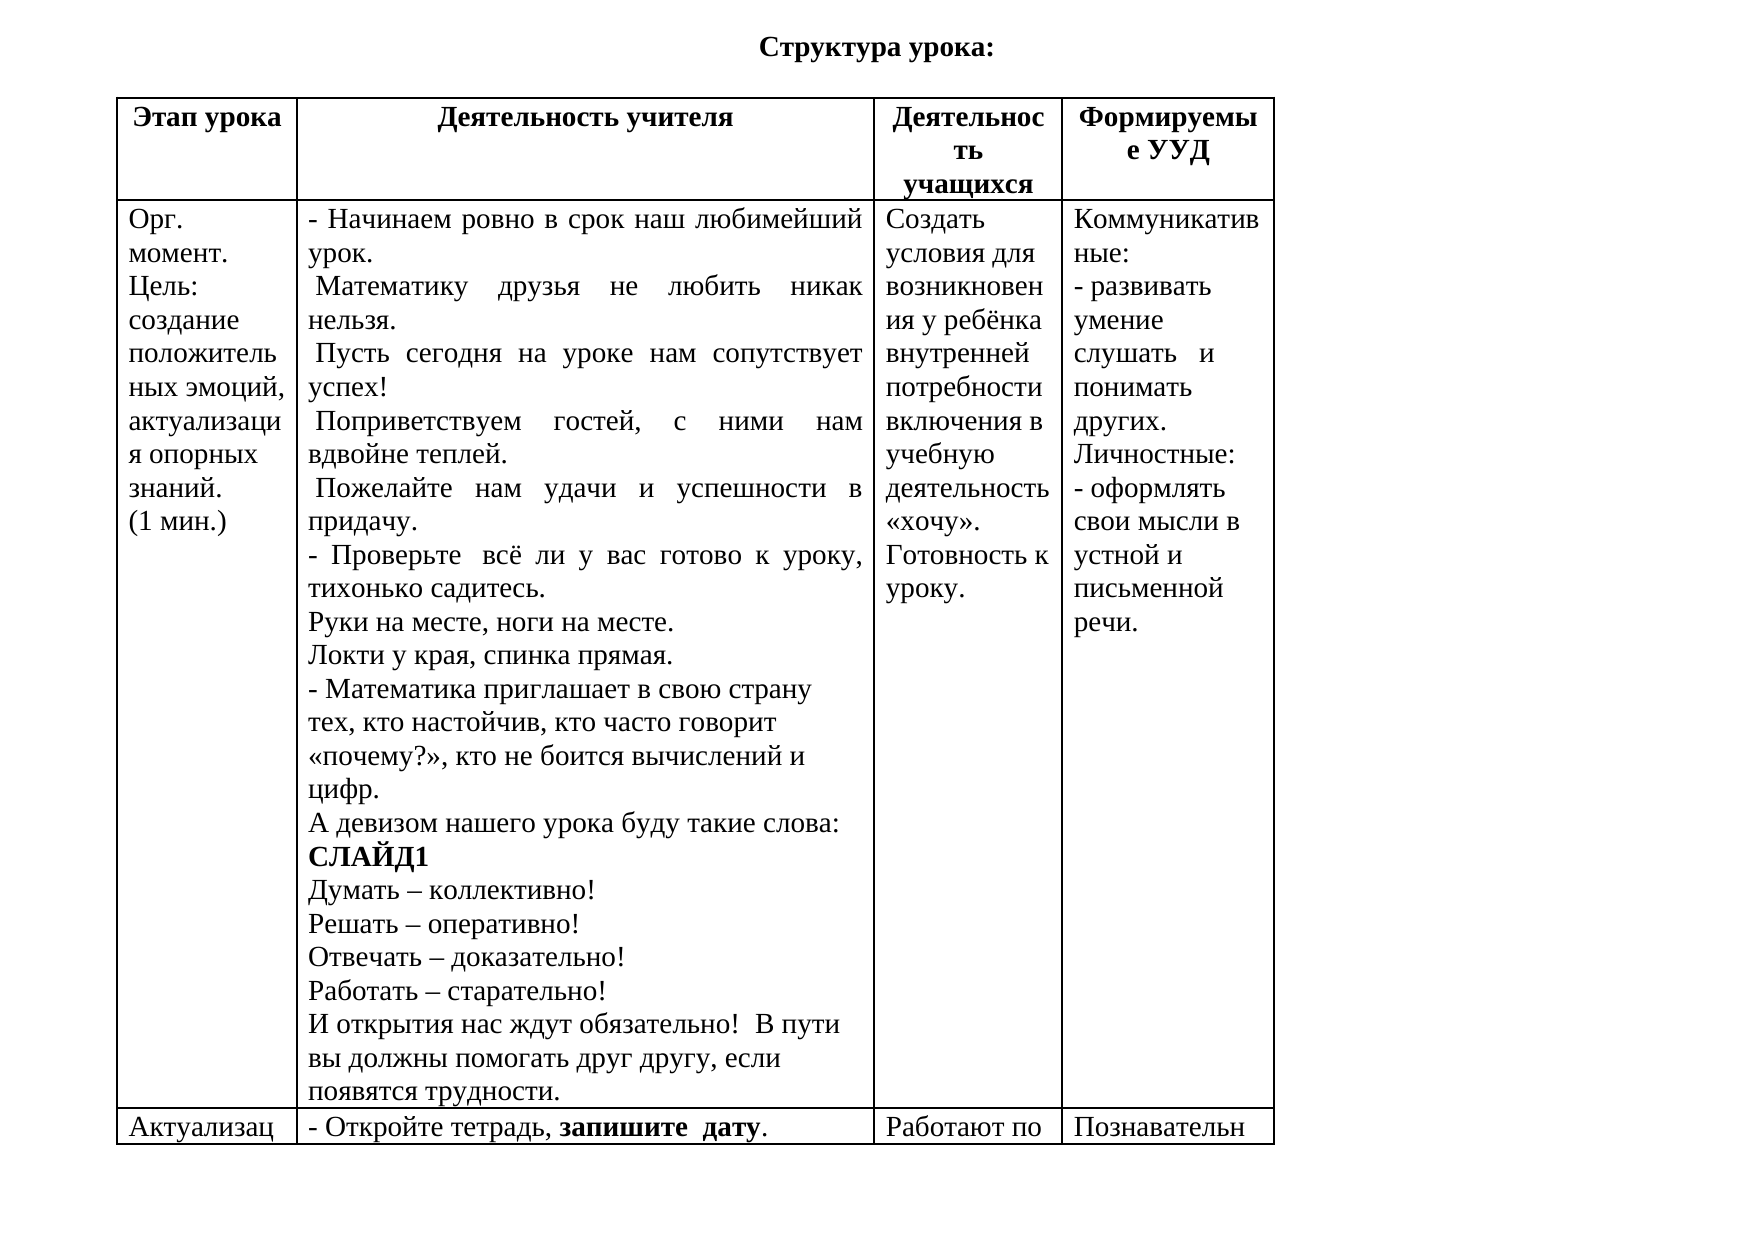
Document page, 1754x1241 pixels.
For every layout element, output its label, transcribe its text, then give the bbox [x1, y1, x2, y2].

table_header Деятельность учителя [298, 99, 873, 199]
table_cell Орг. момент. Цель: создание положительных эмоций, актуализация опорных знаний. (1 мин.) [118, 201, 296, 1107]
table_header Деятельность учащихся [875, 99, 1061, 199]
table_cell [875, 1109, 1061, 1143]
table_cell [1063, 1109, 1273, 1143]
table_cell Создать условия для возникновения у ребёнка внутренней потребности включения в учебную деятельность «хочу». Готовность к уроку. [875, 201, 1061, 1107]
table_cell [118, 1109, 296, 1143]
table_cell Коммуникативные: - развивать умение слушать и понимать других. Личностные: - оформлять свои мысли в устной и письменной речи. [1063, 201, 1273, 1107]
text Структура урока: [118, 29, 1636, 63]
table_header Этап урока [118, 99, 296, 199]
table_cell - Начинаем ровно в срок наш любимейший урок. Математику друзья не любить никак нельзя. Пусть сегодня на уроке нам сопутствует успех! Поприветствуем гостей, с ними нам вдвойне теплей. Пожелайте нам удачи и успешности в придачу. - Проверьте всё ли у вас готово к уроку, тихонько садитесь. Руки на месте, ноги на месте. Локти у края, спинка прямая. - Математика приглашает в свою страну тех, кто настойчив, кто часто говорит «почему?», кто не боится вычислений и цифр. А девизом нашего урока буду такие слова: СЛАЙД1 Думать – коллективно! Решать – оперативно! Отвечать – доказательно! Работать – старательно! И открытия нас ждут обязательно! В пути вы должны помогать друг другу, если появятся трудности. [298, 201, 873, 1107]
table_header Формируемые УУД [1063, 99, 1273, 199]
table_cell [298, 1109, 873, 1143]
